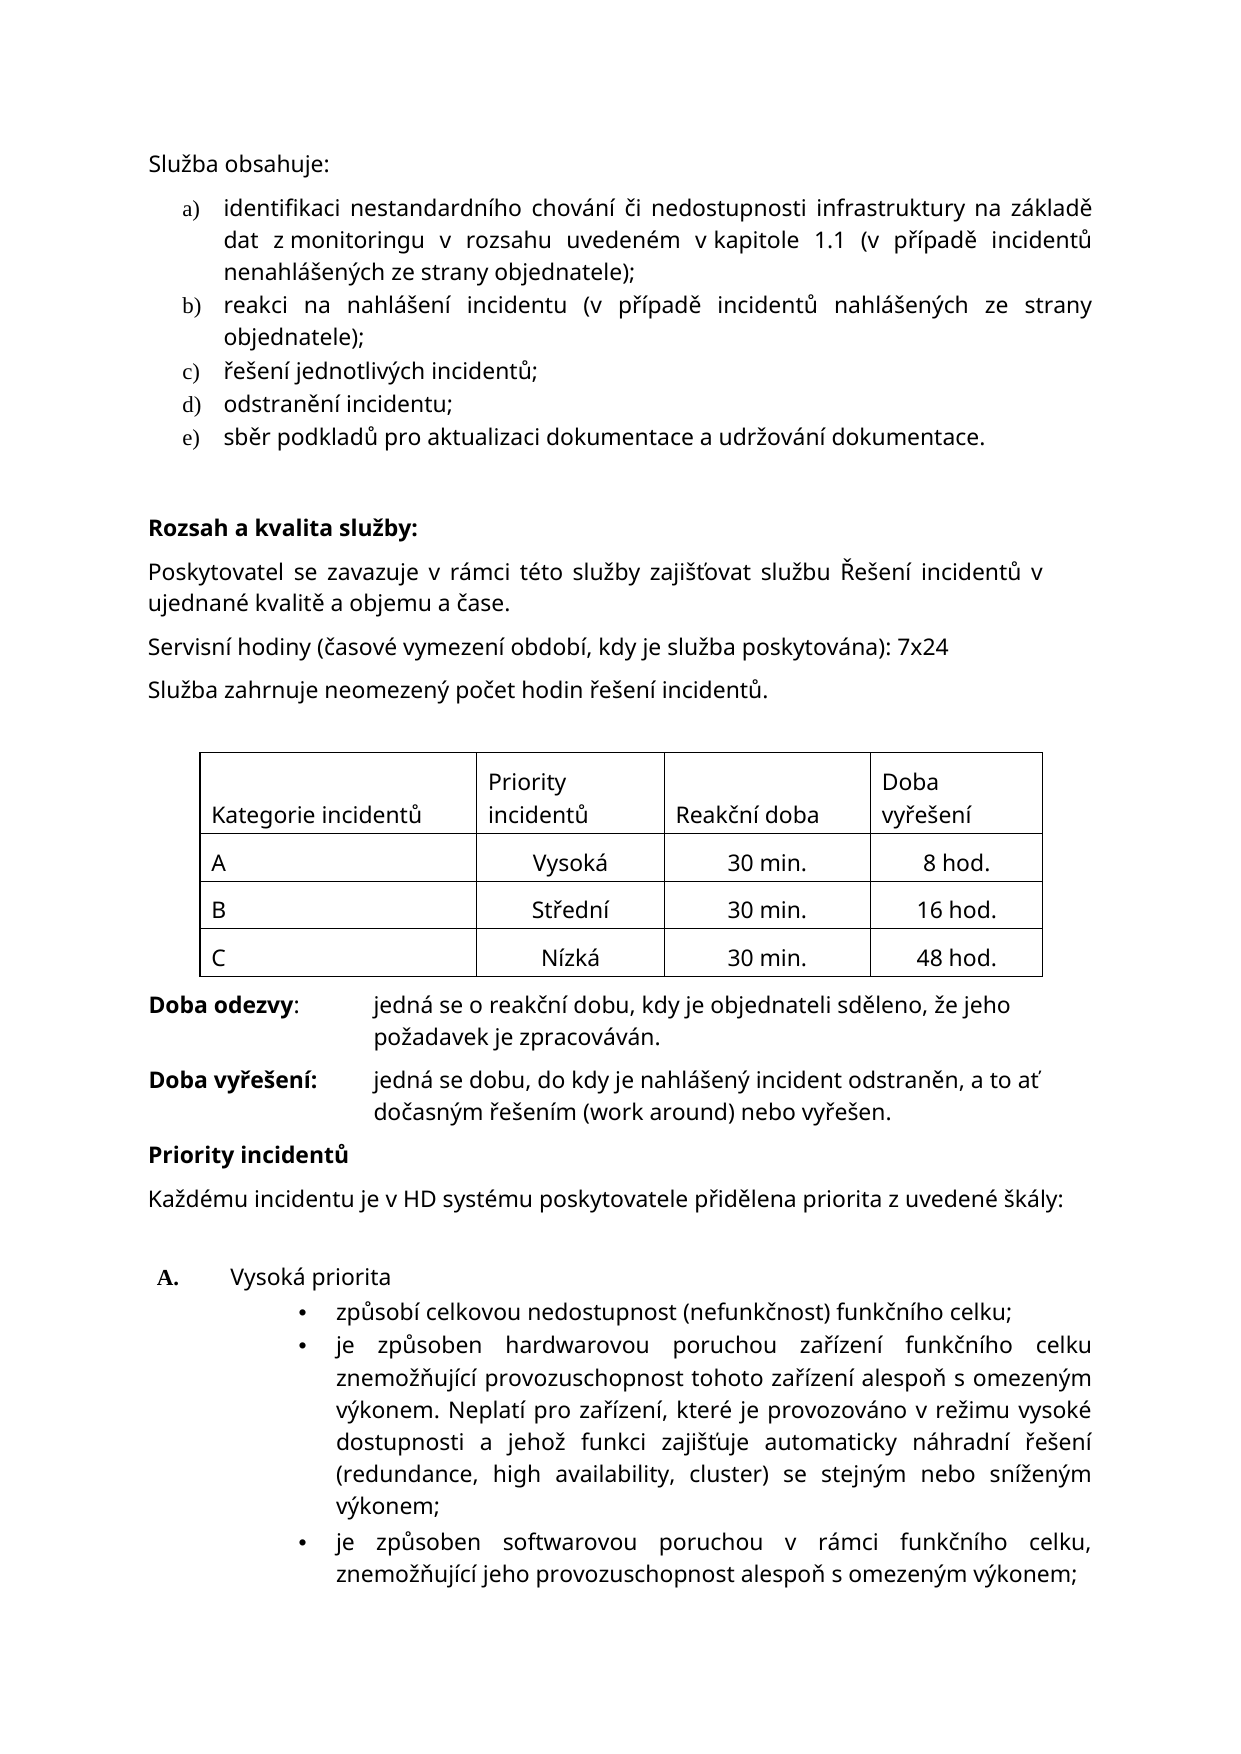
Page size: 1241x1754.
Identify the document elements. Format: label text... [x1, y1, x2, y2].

table_header Kategorie incidentů [201, 753, 476, 833]
list způsobí celkovou nedostupnost (nefunkčnost) funkčního celku; [298, 1296, 1093, 1327]
table_cell 8 hod. [871, 834, 1042, 881]
table_header Priority incidentů [477, 753, 664, 833]
list Vysoká priorita [157, 1261, 1093, 1292]
table_cell Vysoká [477, 834, 664, 881]
list reakci na nahlášení incidentu (v případě incidentů nahlášených ze strany objednatele); [182, 289, 1093, 353]
text Doba vyřešení: jedná se dobu, do kdy je nahlášený incident odstraněn, a to ať dočasným řešením (work around) nebo vyřešen. [148, 1064, 1093, 1127]
table_cell B [201, 882, 476, 928]
list sběr podkladů pro aktualizaci dokumentace a udržování dokumentace. [182, 421, 1093, 452]
table_cell Nízká [477, 929, 664, 976]
text Služba zahrnuje neomezený počet hodin řešení incidentů. [148, 674, 1093, 706]
table_cell A [201, 834, 476, 881]
text Servisní hodiny (časové vymezení období, kdy je služba poskytována): 7x24 [148, 631, 1093, 662]
list odstranění incidentu; [182, 388, 1093, 419]
table_header Reakční doba [665, 753, 870, 833]
list je způsoben softwarovou poruchou v rámci funkčního celku, znemožňující jeho provozuschopnost alespoň s omezeným výkonem; [298, 1526, 1093, 1589]
text Poskytovatel se zavazuje v rámci této služby zajišťovat službu Řešení incidentů v ujednané kvalitě a objemu a čase. [148, 556, 1044, 618]
table_cell Střední [477, 882, 664, 928]
table_cell 16 hod. [871, 882, 1042, 928]
table_cell 30 min. [665, 929, 870, 976]
list identifikaci nestandardního chování či nedostupnosti infrastruktury na základě dat z monitoringu v rozsahu uvedeném v kapitole 1.1 (v případě incidentů nenahlášených ze strany objednatele); [182, 192, 1093, 287]
list řešení jednotlivých incidentů; [182, 354, 1093, 386]
table_header Doba vyřešení [871, 753, 1042, 833]
table_cell C [201, 929, 476, 976]
list je způsoben hardwarovou poruchou zařízení funkčního celku znemožňující provozuschopnost tohoto zařízení alespoň s omezeným výkonem. Neplatí pro zařízení, které je provozováno v režimu vysoké dostupnosti a jehož funkci zajišťuje automaticky náhradní řešení (redundance, high availability, cluster) se stejným nebo sníženým výkonem; [298, 1329, 1093, 1522]
text Priority incidentů [148, 1139, 1093, 1171]
text Služba obsahuje: [148, 148, 1093, 179]
text Rozsah a kvalita služby: [148, 512, 1093, 543]
table_cell 48 hod. [871, 929, 1042, 976]
table_cell 30 min. [665, 882, 870, 928]
text Každému incidentu je v HD systému poskytovatele přidělena priorita z uvedené škály: [148, 1183, 1093, 1214]
table_cell 30 min. [665, 834, 870, 881]
text Doba odezvy: jedná se o reakční dobu, kdy je objednateli sděleno, že jeho požadavek je zpracováván. [148, 989, 1093, 1052]
